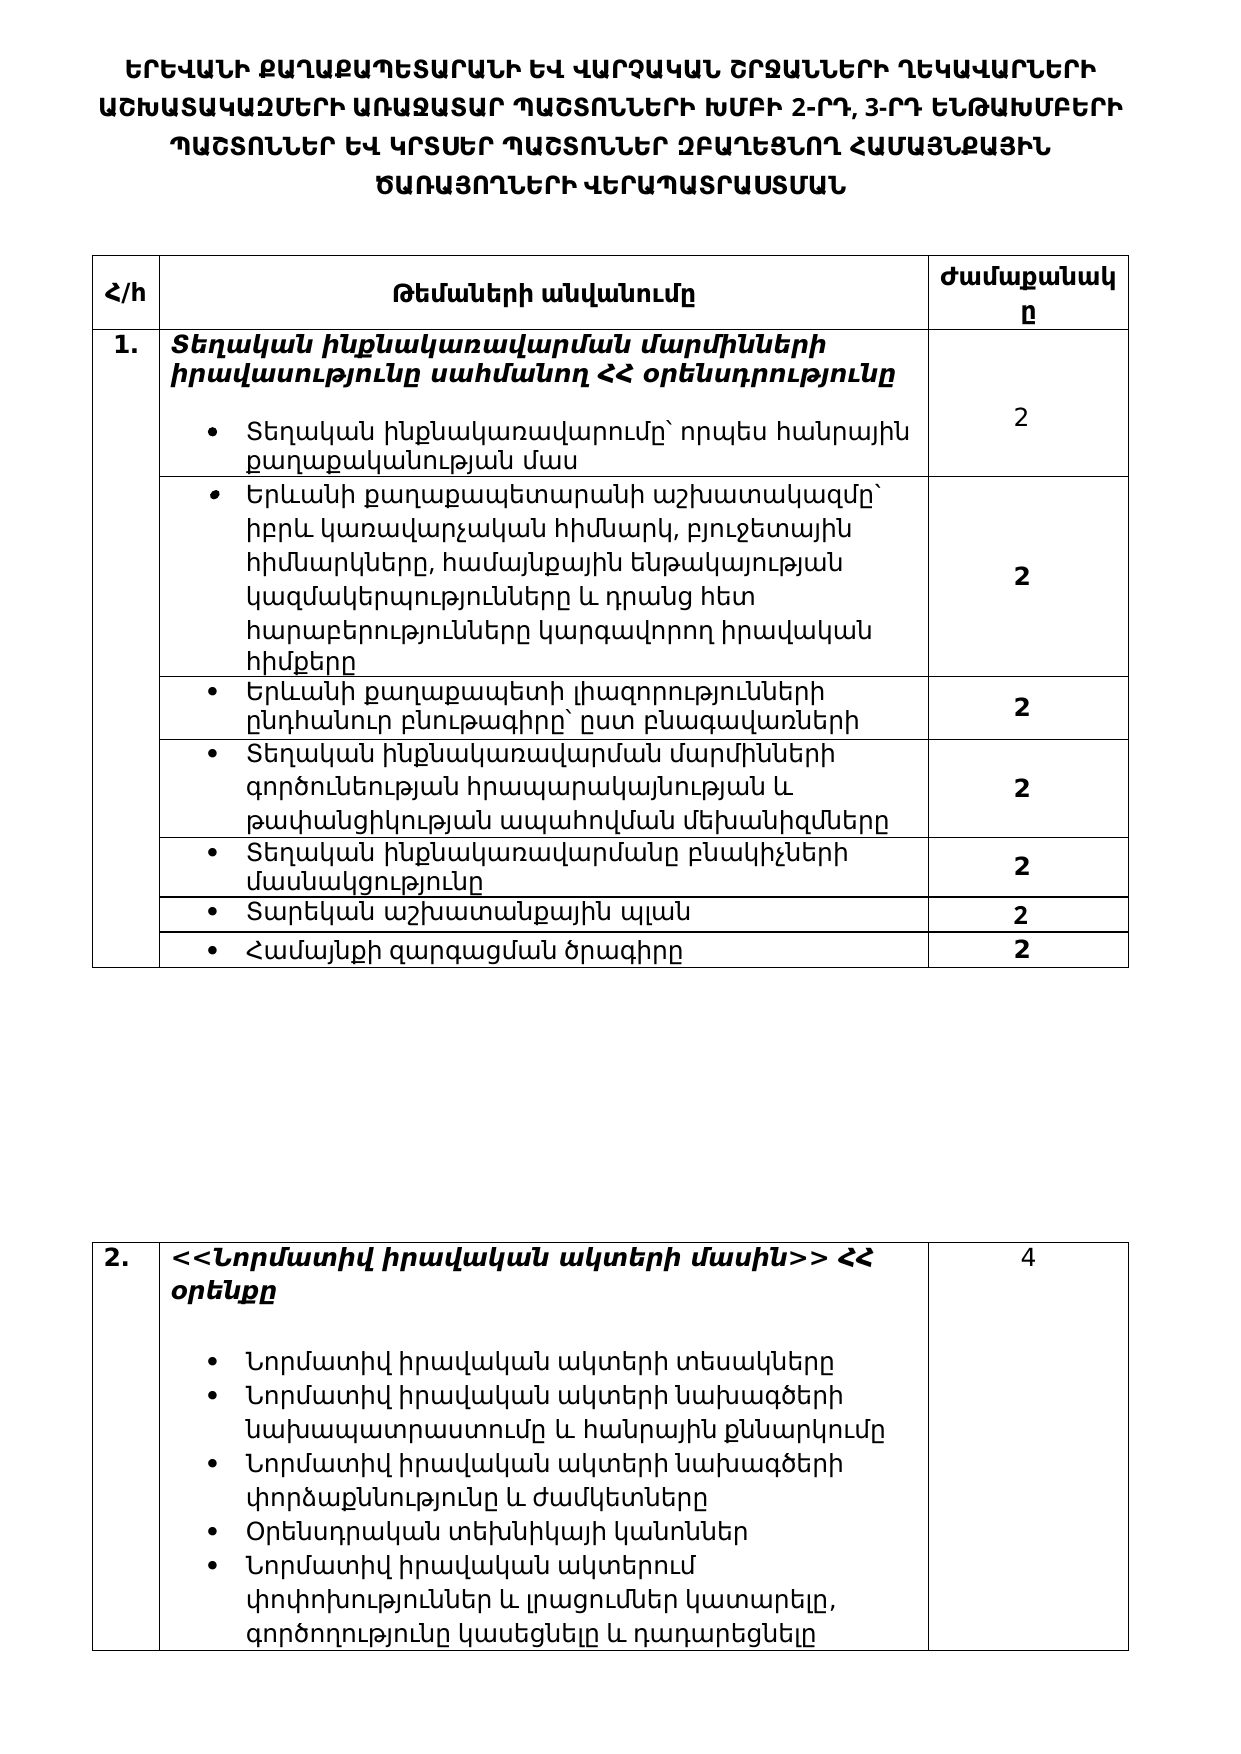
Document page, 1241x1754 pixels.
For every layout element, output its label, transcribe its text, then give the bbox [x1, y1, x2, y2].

table_cell 2 [929, 898, 1128, 931]
table_header Ժամաքանակը [929, 256, 1128, 329]
table_cell 2 [929, 677, 1128, 739]
table_cell 2 [929, 330, 1128, 476]
table_cell 1․ [93, 330, 159, 967]
table_cell Տեղական ինքնակառավարման մարմինների գործունեության հրապարակայնության և թափանցիկության ապահովման մեխանիզմները [160, 740, 928, 837]
table_cell 2 [929, 740, 1128, 837]
table_header Հ/հ [93, 256, 159, 329]
table_cell 2 [929, 477, 1128, 676]
table_cell Երևանի քաղաքապետարանի աշխատակազմը` իբրև կառավարչական հիմնարկ, բյուջետային հիմնարկները, համայնքային ենթակայության կազմակերպությունները և դրանց հետ հարաբերությունները կարգավորող իրավական հիմքերը [160, 477, 928, 676]
table_header 4 [929, 1243, 1128, 1650]
table_cell Տեղական ինքնակառավարման մարմինների իրավասությունը սահմանող ՀՀ օրենսդրությունը Տեղական ինքնակառավարումը՝ որպես հանրային քաղաքականության մաս [160, 330, 928, 476]
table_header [160, 1243, 928, 1650]
table_cell Համայնքի զարգացման ծրագիրը [160, 933, 928, 967]
table_header Թեմաների անվանումը [160, 256, 928, 329]
table_header 2․ [93, 1243, 159, 1650]
table_cell 2 [929, 933, 1128, 967]
table_cell Երևանի քաղաքապետի լիազորությունների ընդհանուր բնութագիրը՝ ըստ բնագավառների [160, 677, 928, 739]
table_cell Տարեկան աշխատանքային պլան [160, 898, 928, 931]
text ԵՐԵՎԱՆԻ ՔԱՂԱՔԱՊԵՏԱՐԱՆԻ ԵՎ ՎԱՐՉԱԿԱՆ ՇՐՋԱՆՆԵՐԻ ՂԵԿԱՎԱՐՆԵՐԻ ԱՇԽԱՏԱԿԱԶՄԵՐԻ ԱՌԱՋԱՏԱՐ ՊԱՇՏՈՆՆԵՐԻ ԽՄԲԻ 2-ՐԴ, 3-ՐԴ ԵՆԹԱԽՄԲԵՐԻ ՊԱՇՏՈՆՆԵՐ ԵՎ ԿՐՏՍԵՐ ՊԱՇՏՈՆՆԵՐ ԶԲԱՂԵՑՆՈՂ ՀԱՄԱՅՆՔԱՅԻՆ ԾԱՌԱՅՈՂՆԵՐԻ ՎԵՐԱՊԱՏՐԱՍՏՄԱՆ [69, 56, 1152, 201]
table_cell 2 [929, 838, 1128, 896]
table_cell Տեղական ինքնակառավարմանը բնակիչների մասնակցությունը [160, 838, 928, 896]
